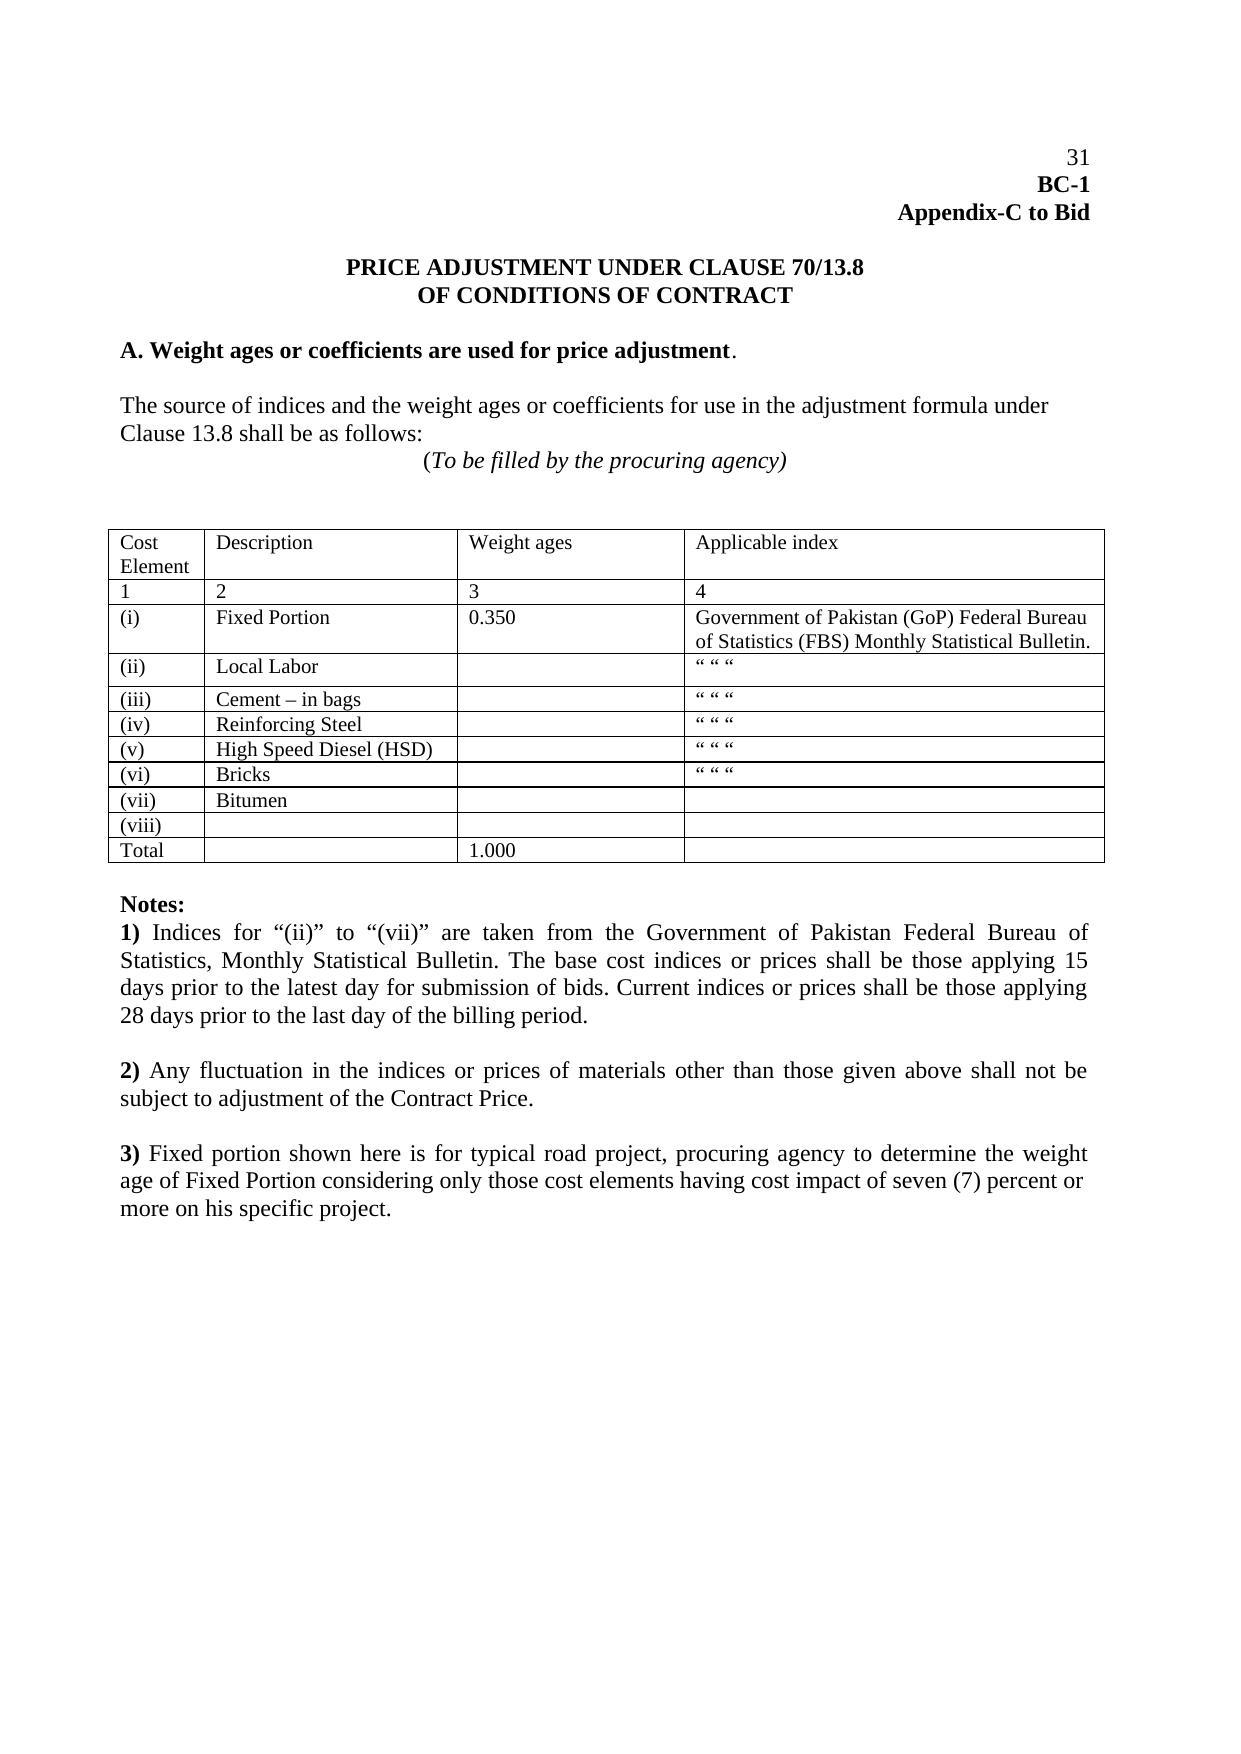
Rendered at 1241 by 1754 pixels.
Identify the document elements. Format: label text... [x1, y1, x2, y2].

text (To be filled by the procuring agency) [120, 446, 1090, 474]
table_cell (iv) [109, 712, 204, 736]
table_cell (vii) [109, 788, 204, 812]
table_cell 1 [109, 580, 204, 603]
table_cell Bitumen [205, 788, 457, 812]
table_cell Government of Pakistan (GoP) Federal Bureau of Statistics (FBS) Monthly Statistical Bulletin. [685, 605, 1104, 653]
table_cell “ “ “ [685, 737, 1104, 761]
table_header Cost Element [109, 530, 204, 578]
table_cell Fixed Portion [205, 605, 457, 653]
table_cell 0.350 [458, 605, 684, 653]
text A. Weight ages or coefficients are used for price adjustment. [120, 336, 1090, 364]
table_cell Cement – in bags [205, 687, 457, 711]
text Appendix-C to Bid [120, 198, 1090, 226]
text Notes: [120, 890, 1090, 918]
table_header Applicable index [685, 530, 1104, 578]
text BC-1 [120, 170, 1090, 198]
table_cell [685, 788, 1104, 812]
table_cell “ “ “ [685, 654, 1104, 686]
text OF CONDITIONS OF CONTRACT [120, 281, 1090, 308]
table_cell [685, 813, 1104, 837]
table_header Weight ages [458, 530, 684, 578]
table_cell [205, 838, 457, 862]
table_cell (viii) [109, 813, 204, 837]
table_cell (vi) [109, 763, 204, 786]
text The source of indices and the weight ages or coefficients for use in the adjustment formula under Clause 13.8 shall be as follows: [120, 391, 1090, 446]
table_cell 4 [685, 580, 1104, 603]
table_cell [458, 763, 684, 786]
table_cell 1.000 [458, 838, 684, 862]
table_cell (v) [109, 737, 204, 761]
table_cell 2 [205, 580, 457, 603]
text more on his specific project. [120, 1194, 1090, 1222]
table_cell (ii) [109, 654, 204, 686]
table_cell [458, 654, 684, 686]
table_cell Total [109, 838, 204, 862]
text 31 [120, 143, 1090, 170]
table_cell [458, 813, 684, 837]
table_header Description [205, 530, 457, 578]
table_cell [205, 813, 457, 837]
text 1) Indices for “(ii)” to “(vii)” are taken from the Government of Pakistan Federal Bureau of Statistics, Monthly Statistical Bulletin. The base cost indices or prices shall be those applying 15 days prior to the latest day for submission of bids. Current indices or prices shall be those applying 28 days prior to the last day of the billing period. [120, 918, 1090, 1028]
table_cell [458, 712, 684, 736]
table_cell Reinforcing Steel [205, 712, 457, 736]
text 3) Fixed portion shown here is for typical road project, procuring agency to determine the weight age of Fixed Portion considering only those cost elements having cost impact of seven (7) percent or [120, 1139, 1090, 1194]
table_cell 3 [458, 580, 684, 603]
table_cell “ “ “ [685, 712, 1104, 736]
text PRICE ADJUSTMENT UNDER CLAUSE 70/13.8 [120, 253, 1090, 281]
table_cell Local Labor [205, 654, 457, 686]
table_cell [685, 838, 1104, 862]
text 2) Any fluctuation in the indices or prices of materials other than those given above shall not be subject to adjustment of the Contract Price. [120, 1056, 1090, 1111]
table_cell (i) [109, 605, 204, 653]
table_cell High Speed Diesel (HSD) [205, 737, 457, 761]
table_cell [458, 788, 684, 812]
table_cell (iii) [109, 687, 204, 711]
table_cell Bricks [205, 763, 457, 786]
table_cell [458, 737, 684, 761]
table_cell “ “ “ [685, 687, 1104, 711]
table_cell “ “ “ [685, 763, 1104, 786]
table_cell [458, 687, 684, 711]
